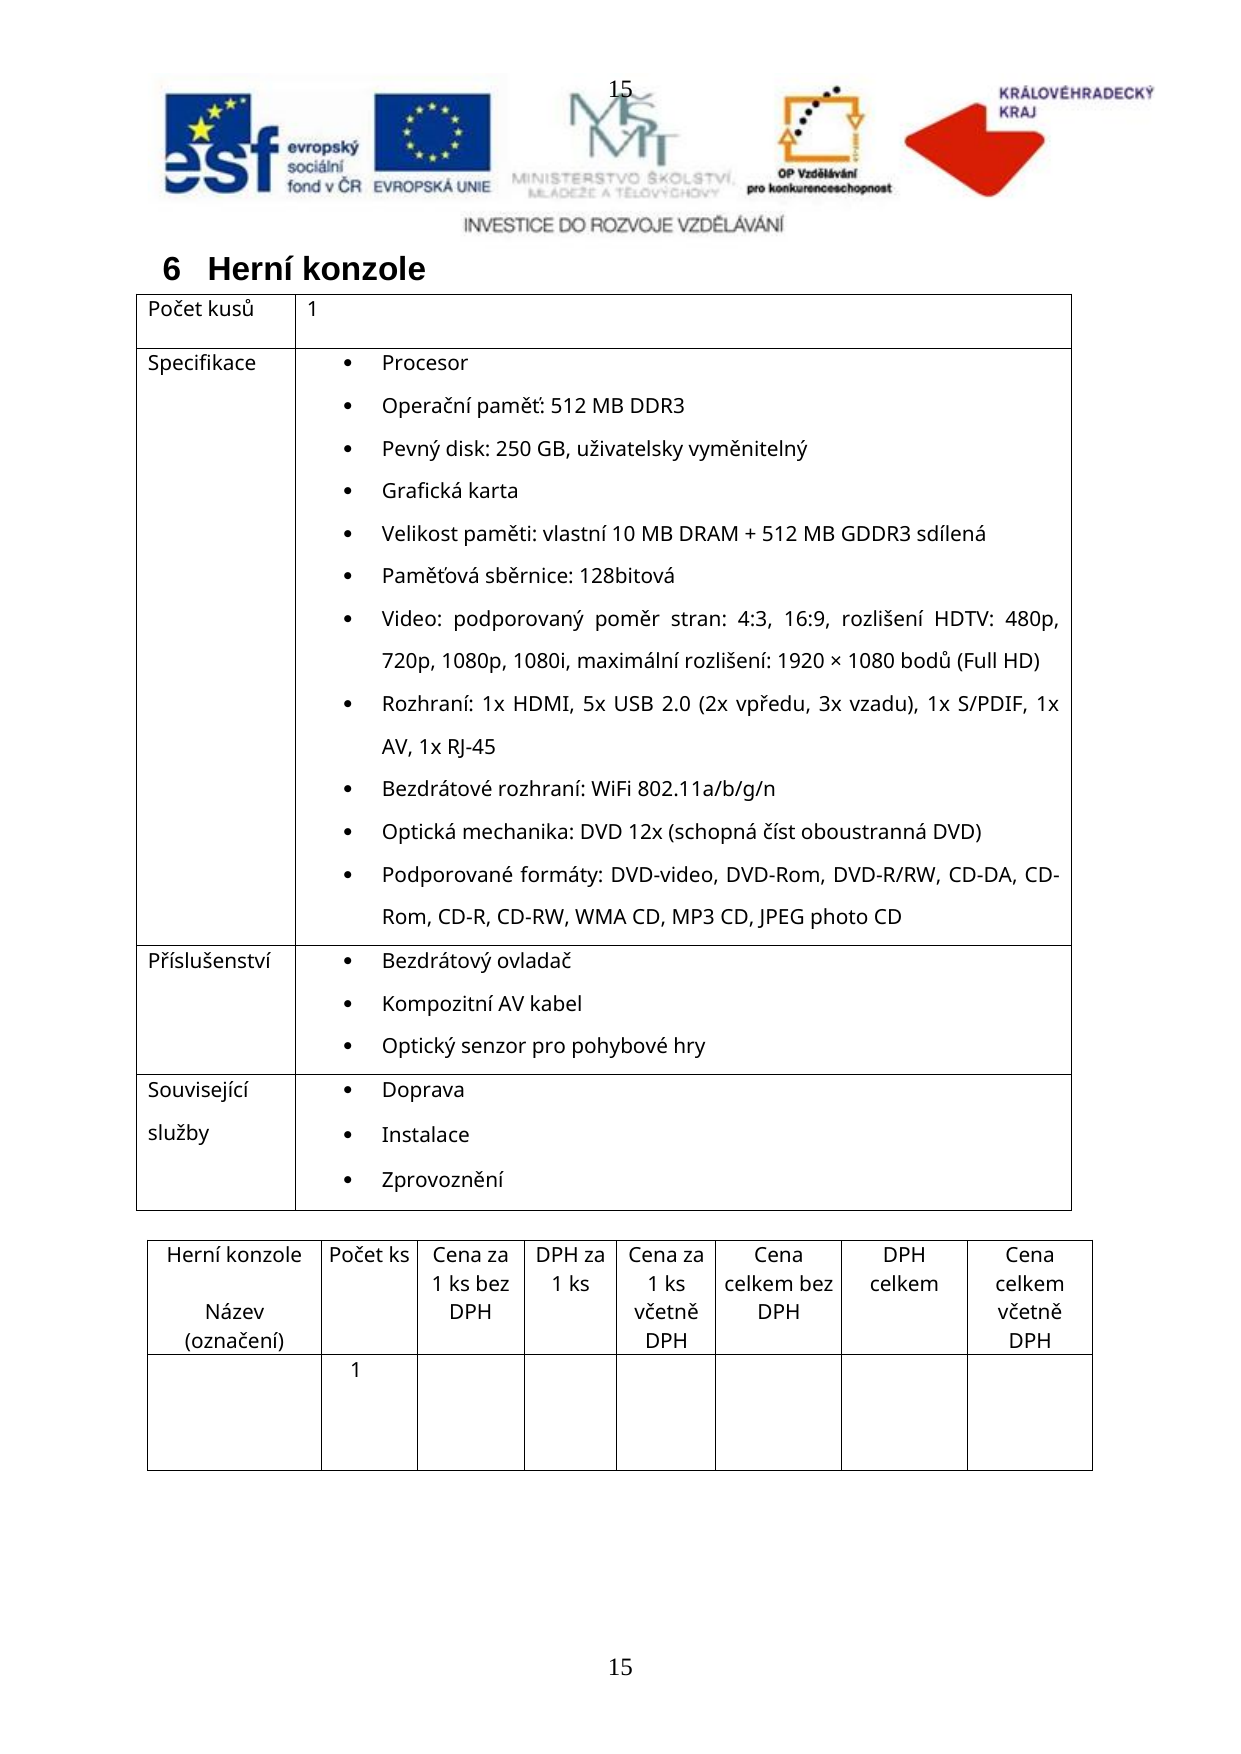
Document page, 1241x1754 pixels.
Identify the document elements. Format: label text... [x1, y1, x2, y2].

table_cell Související služby [137, 1075, 295, 1210]
table_cell [716, 1355, 841, 1470]
table_header DPH celkem [842, 1241, 967, 1354]
table_header Cena celkem bez DPH [716, 1241, 841, 1354]
picture [147, 73, 1156, 249]
subtitle Herní konzole [162, 249, 1093, 287]
table_cell [617, 1355, 715, 1470]
table_cell Specifikace [137, 349, 295, 945]
table_header Počet ks [322, 1241, 417, 1354]
table_header 1 [296, 295, 1071, 347]
table_cell [842, 1355, 967, 1470]
table_cell [418, 1355, 524, 1470]
table_cell [525, 1355, 616, 1470]
table_header Cena za 1 ks včetně DPH [617, 1241, 715, 1354]
table_cell Příslušenství [137, 946, 295, 1074]
table_cell Doprava Instalace Zprovoznění [296, 1075, 1071, 1210]
table_cell [148, 1355, 321, 1470]
table_header Cena celkem včetně DPH [968, 1241, 1092, 1354]
table_cell Bezdrátový ovladač Kompozitní AV kabel Optický senzor pro pohybové hry [296, 946, 1071, 1074]
table_cell [968, 1355, 1092, 1470]
table_header Herní konzole Název (označení) [148, 1241, 321, 1354]
table_header DPH za 1 ks [525, 1241, 616, 1354]
table_header Počet kusů [137, 295, 295, 347]
table_cell 1 [322, 1355, 417, 1470]
table_cell Procesor Operační paměť: 512 MB DDR3 Pevný disk: 250 GB, uživatelsky vyměnitelný Grafická karta Velikost paměti: vlastní 10 MB DRAM + 512 MB GDDR3 sdílená Paměťová sběrnice: 128bitová Video: podporovaný poměr stran: 4:3, 16:9, rozlišení HDTV: 480p, 720p, 1080p, 1080i, maximální rozlišení: 1920 × 1080 bodů (Full HD) Rozhraní: 1x HDMI, 5x USB 2.0 (2x vpředu, 3x vzadu), 1x S/PDIF, 1x AV, 1x RJ-45 Bezdrátové rozhraní: WiFi 802.11a/b/g/n Optická mechanika: DVD 12x (schopná číst oboustranná DVD) Podporované formáty: DVD-video, DVD-Rom, DVD-R/RW, CD-DA, CD-Rom, CD-R, CD-RW, WMA CD, MP3 CD, JPEG photo CD [296, 349, 1071, 945]
table_header Cena za 1 ks bez DPH [418, 1241, 524, 1354]
